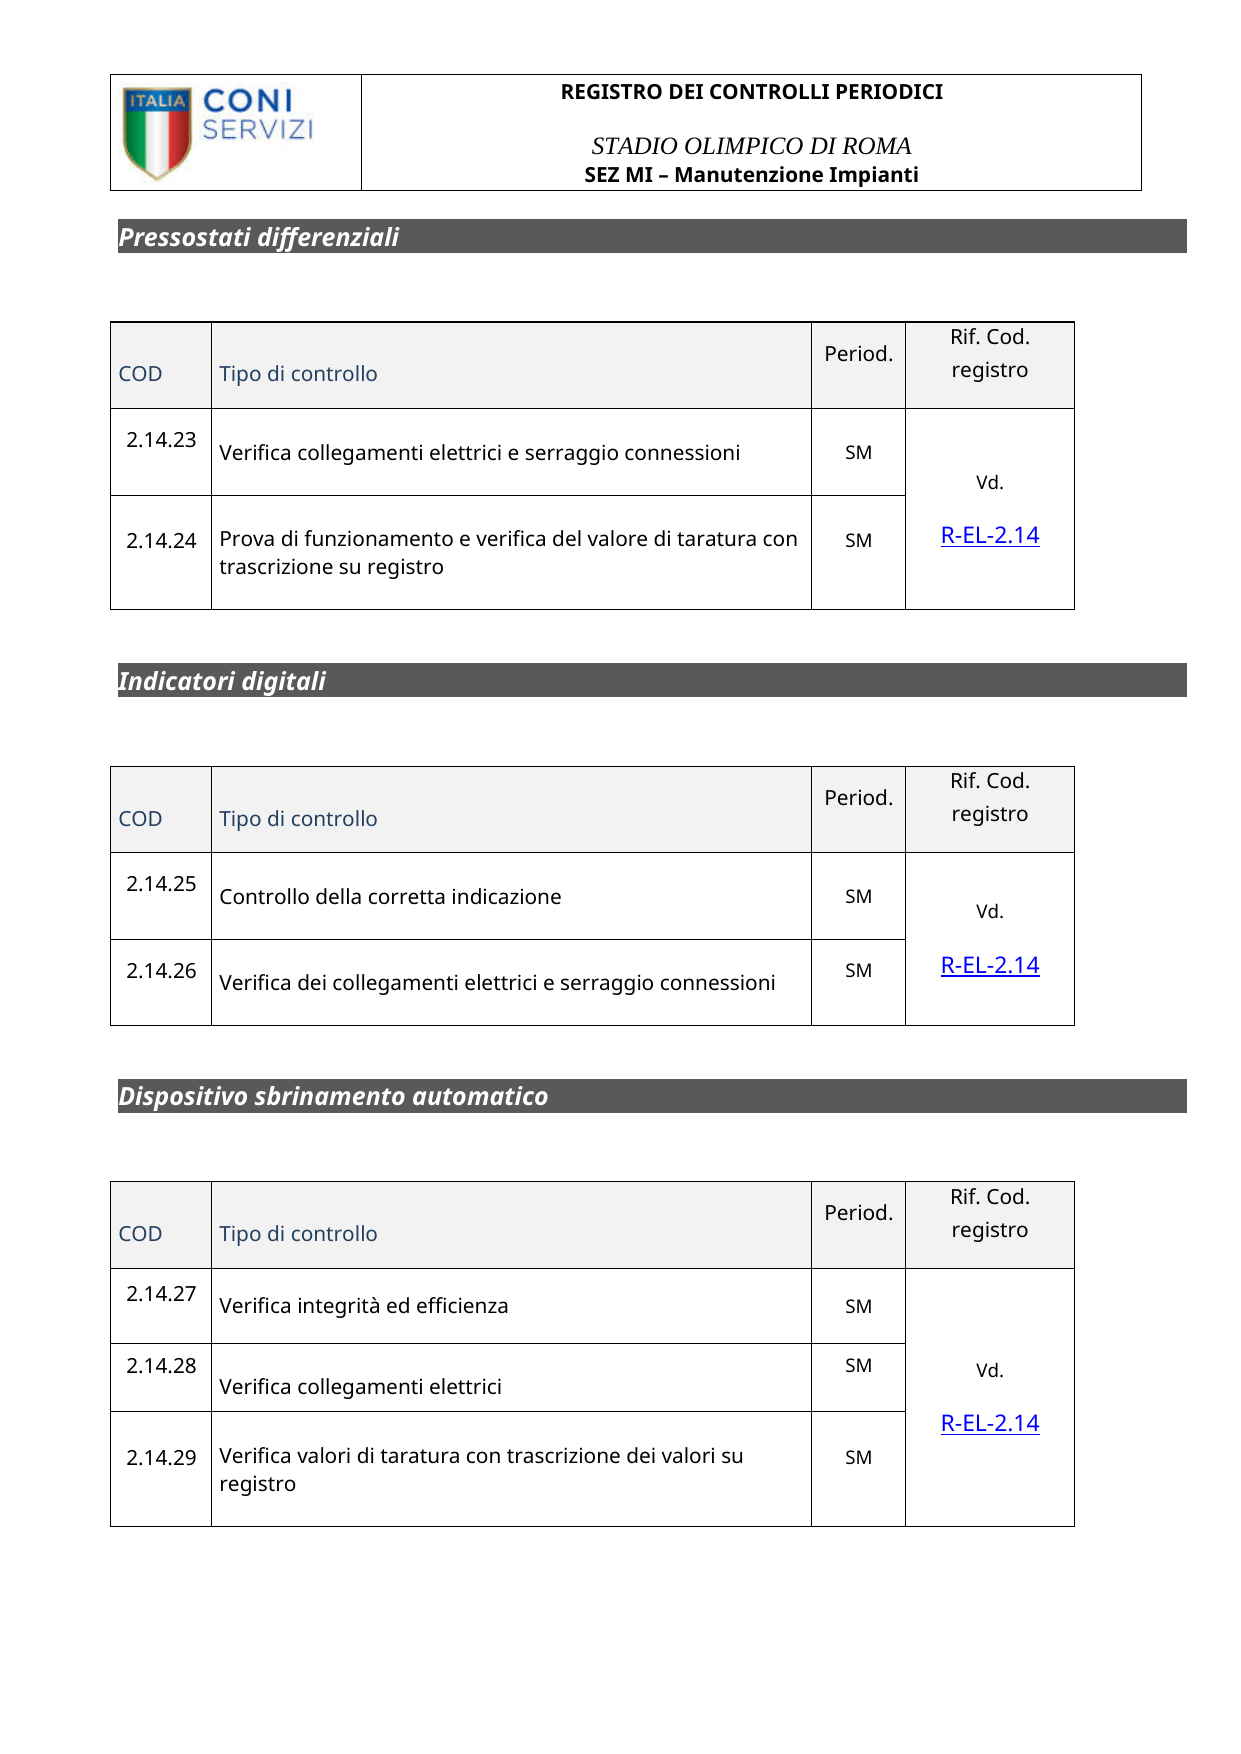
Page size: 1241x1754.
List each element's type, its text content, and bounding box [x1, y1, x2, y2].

subtitle Dispositivo sbrinamento automatico [118, 1079, 1187, 1113]
table_cell Verifica valori di taratura con trascrizione dei valori su registro [212, 1412, 811, 1526]
table_cell Verifica dei collegamenti elettrici e serraggio connessioni [212, 940, 811, 1025]
table_header Rif. Cod. registro [906, 1182, 1074, 1268]
table_header Period. [812, 1182, 905, 1268]
table_header Period. [812, 323, 905, 408]
table_cell SM [812, 1344, 905, 1411]
table_header Tipo di controllo [212, 1182, 811, 1268]
table_header Period. [812, 767, 905, 852]
subtitle Indicatori digitali [118, 663, 1187, 697]
table_cell 2.14.28 [111, 1344, 211, 1411]
table_cell 2.14.27 [111, 1269, 211, 1342]
table_cell Vd. R-EL-2.14 [906, 409, 1074, 609]
table_cell SM [812, 853, 905, 939]
subtitle Pressostati differenziali [118, 219, 1187, 253]
table_header COD [111, 1182, 211, 1268]
table_cell SM [812, 1412, 905, 1526]
table_header Rif. Cod. registro [906, 767, 1074, 852]
table_cell SM [812, 940, 905, 1025]
table_cell 2.14.23 [111, 409, 211, 494]
table_header COD [111, 767, 211, 852]
table_cell 2.14.24 [111, 496, 211, 609]
picture [118, 82, 315, 183]
table_cell Verifica collegamenti elettrici [212, 1344, 811, 1411]
table_cell 2.14.29 [111, 1412, 211, 1526]
table_cell Verifica collegamenti elettrici e serraggio connessioni [212, 409, 811, 494]
table_header Rif. Cod. registro [906, 323, 1074, 408]
table_cell 2.14.26 [111, 940, 211, 1025]
table_header COD [111, 323, 211, 408]
table_cell 2.14.25 [111, 853, 211, 939]
table_header Tipo di controllo [212, 767, 811, 852]
table_header Tipo di controllo [212, 323, 811, 408]
table_cell Verifica integrità ed efficienza [212, 1269, 811, 1342]
table_cell SM [812, 1269, 905, 1342]
table_cell Vd. R-EL-2.14 [906, 853, 1074, 1025]
table_cell SM [812, 496, 905, 609]
table_cell Controllo della corretta indicazione [212, 853, 811, 939]
table_cell Prova di funzionamento e verifica del valore di taratura con trascrizione su registro [212, 496, 811, 609]
table_cell SM [812, 409, 905, 494]
table_cell Vd. R-EL-2.14 [906, 1269, 1074, 1526]
